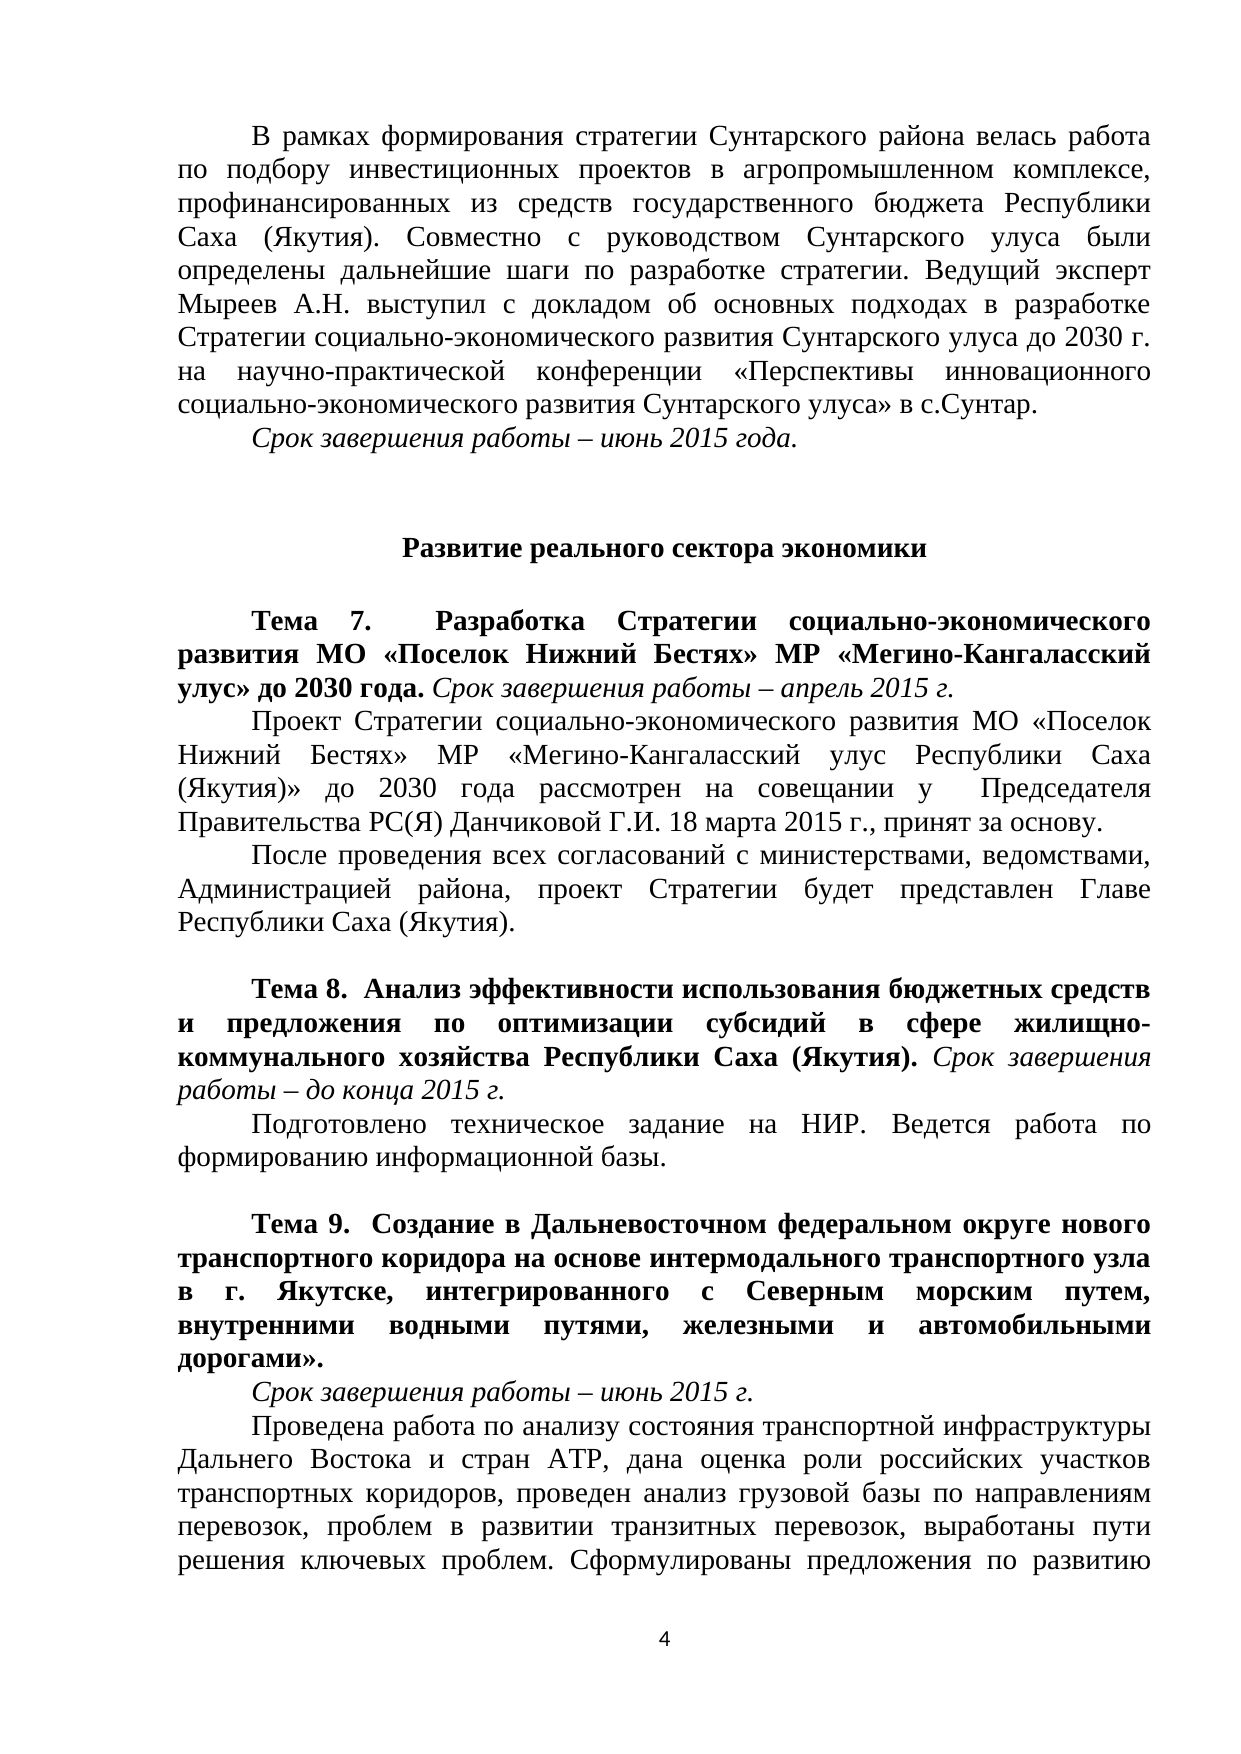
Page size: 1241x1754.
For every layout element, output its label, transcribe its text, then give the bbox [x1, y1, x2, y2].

text Тема 9. Создание в Дальневосточном федеральном округе нового транспортного коридора на основе интермодального транспортного узла в г. Якутске, интегрированного с Северным морским путем, внутренними водными путями, железными и автомобильными дорогами». [177, 1206, 1152, 1374]
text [177, 1408, 1152, 1575]
text Срок завершения работы – июнь 2015 г. [177, 1374, 1152, 1408]
text Подготовлено техническое задание на НИР. Ведется работа по формированию информационной базы. [177, 1106, 1152, 1173]
text В рамках формирования стратегии Сунтарского района велась работа по подбору инвестиционных проектов в агропромышленном комплексе, профинансированных из средств государственного бюджета Республики Саха (Якутия). Совместно с руководством Сунтарского улуса были определены дальнейшие шаги по разработке стратегии. Ведущий эксперт Мыреев А.Н. выступил с докладом об основных подходах в разработке Стратегии социально-экономического развития Сунтарского улуса до 2030 г. на научно-практической конференции «Перспективы инновационного социально-экономического развития Сунтарского улуса» в с.Сунтар. [177, 118, 1152, 420]
text Тема 8. Анализ эффективности использования бюджетных средств и предложения по оптимизации субсидий в сфере жилищно-коммунального хозяйства Республики Саха (Якутия). Срок завершения работы – до конца 2015 г. [177, 972, 1152, 1106]
text Развитие реального сектора экономики [177, 531, 1152, 564]
text Срок завершения работы – июнь 2015 года. [177, 420, 1152, 453]
text Тема 7. Разработка Стратегии социально-экономического развития МО «Поселок Нижний Бестях» МР «Мегино-Кангаласский улус» до 2030 года. Срок завершения работы – апрель 2015 г. [177, 603, 1152, 703]
text После проведения всех согласований с министерствами, ведомствами, Администрацией района, проект Стратегии будет представлен Главе Республики Саха (Якутия). [177, 837, 1152, 938]
text Проект Стратегии социально-экономического развития МО «Поселок Нижний Бестях» МР «Мегино-Кангаласский улус Республики Саха (Якутия)» до 2030 года рассмотрен на совещании у Председателя Правительства РС(Я) Данчиковой Г.И. 18 марта 2015 г., принят за основу. [177, 703, 1152, 837]
